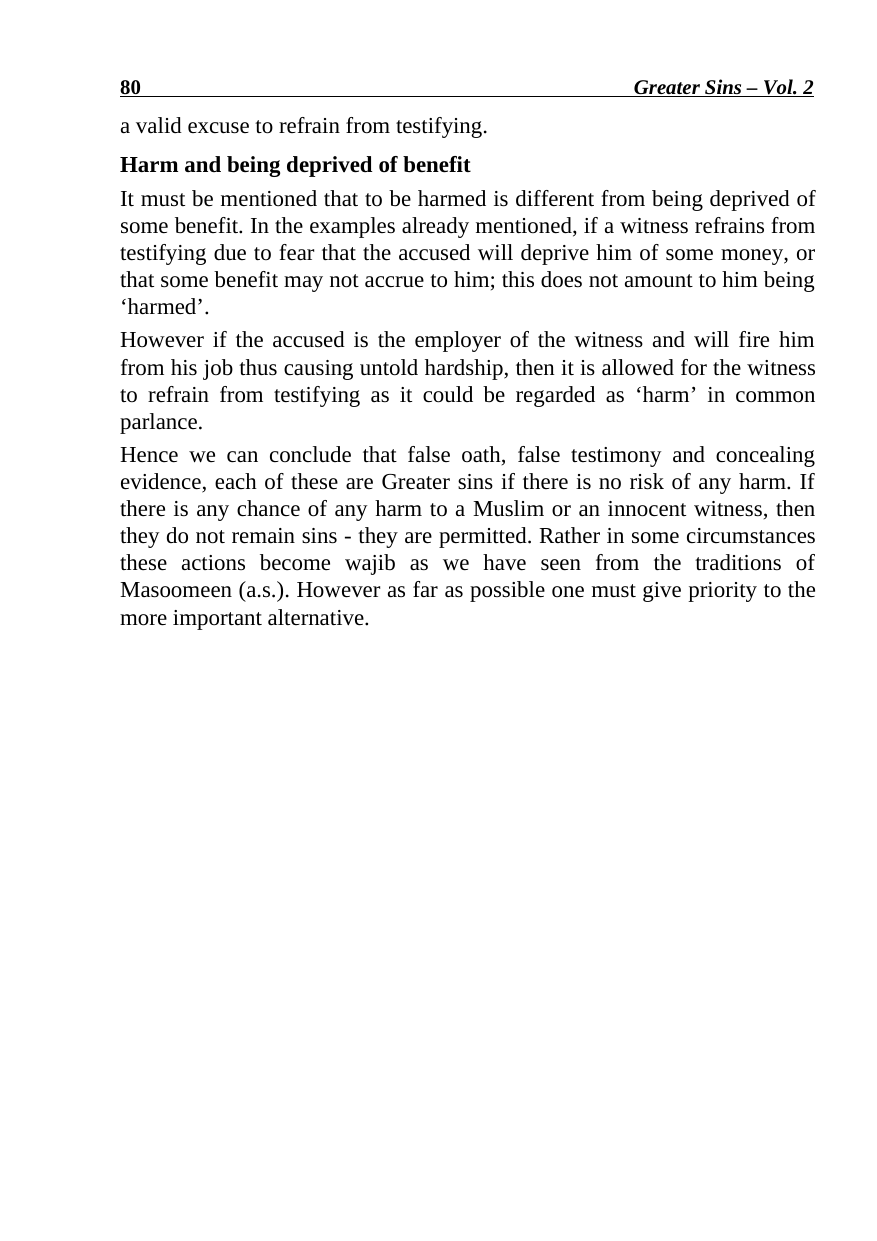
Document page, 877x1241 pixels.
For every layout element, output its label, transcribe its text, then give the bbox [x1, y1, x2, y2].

text It must be mentioned that to be harmed is different from being deprived of some benefit. In the examples already mentioned, if a witness refrains from testifying due to fear that the accused will deprive him of some money, or that some benefit may not accrue to him; this does not amount to him being ‘harmed’. [120, 184, 817, 320]
text However if the accused is the employer of the witness and will fire him from his job thus causing untold hardship, then it is allowed for the witness to refrain from testifying as it could be regarded as ‘harm’ in common parlance. [120, 326, 817, 434]
text Hence we can conclude that false oath, false testimony and concealing evidence, each of these are Greater sins if there is no risk of any harm. If there is any chance of any harm to a Muslim or an innocent witness, then they do not remain sins - they are permitted. Rather in some circumstances these actions become wajib as we have seen from the traditions of Masoomeen (a.s.). However as far as possible one must give priority to the more important alternative. [120, 441, 817, 630]
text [120, 112, 817, 139]
subtitle Harm and being deprived of benefit [120, 151, 817, 178]
